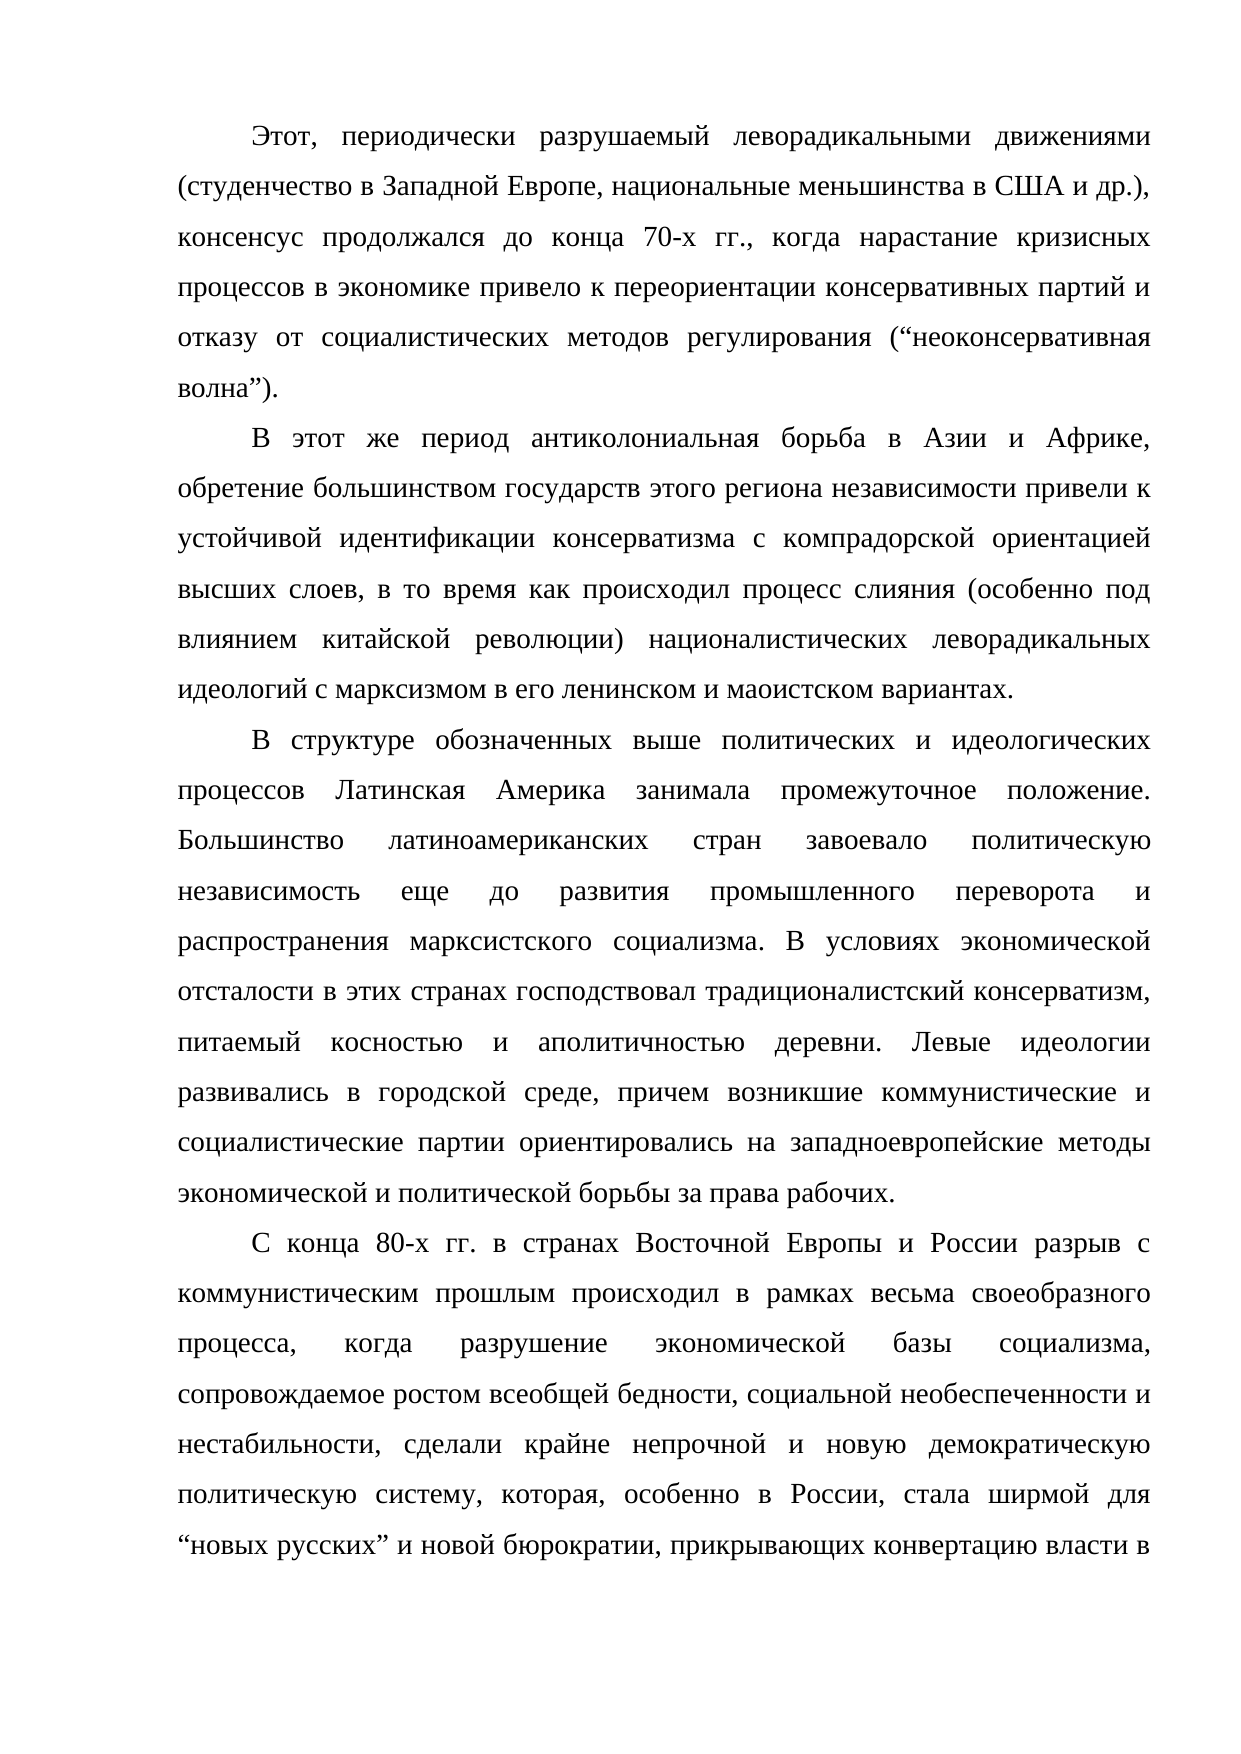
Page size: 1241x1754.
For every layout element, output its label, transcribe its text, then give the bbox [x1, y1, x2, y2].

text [177, 1225, 1152, 1560]
text В этот же период антиколониальная борьба в Азии и Африке, обретение большинством государств этого региона независимости привели к устойчивой идентификации консерватизма с компрадорской ориентацией высших слоев, в то время как происходил процесс слияния (особенно под влиянием китайской революции) националистических леворадикальных идеологий с марксизмом в его ленинском и маоистском вариантах. [177, 420, 1152, 705]
text Этот, периодически разрушаемый леворадикальными движениями (студенчество в Западной Европе, национальные меньшинства в США и др.), консенсус продолжался до конца 70-х гг., когда нарастание кризисных процессов в экономике привело к переориентации консервативных партий и отказу от социалистических методов регулирования (“неоконсервативная волна”). [177, 118, 1152, 403]
text В структуре обозначенных выше политических и идеологических процессов Латинская Америка занимала промежуточное положение. Большинство латиноамериканских стран завоевало политическую независимость еще до развития промышленного переворота и распространения марксистского социализма. В условиях экономической отсталости в этих странах господствовал традиционалистский консерватизм, питаемый косностью и аполитичностью деревни. Левые идеологии развивались в городской среде, причем возникшие коммунистические и социалистические партии ориентировались на западноевропейские методы экономической и политической борьбы за права рабочих. [177, 722, 1152, 1208]
